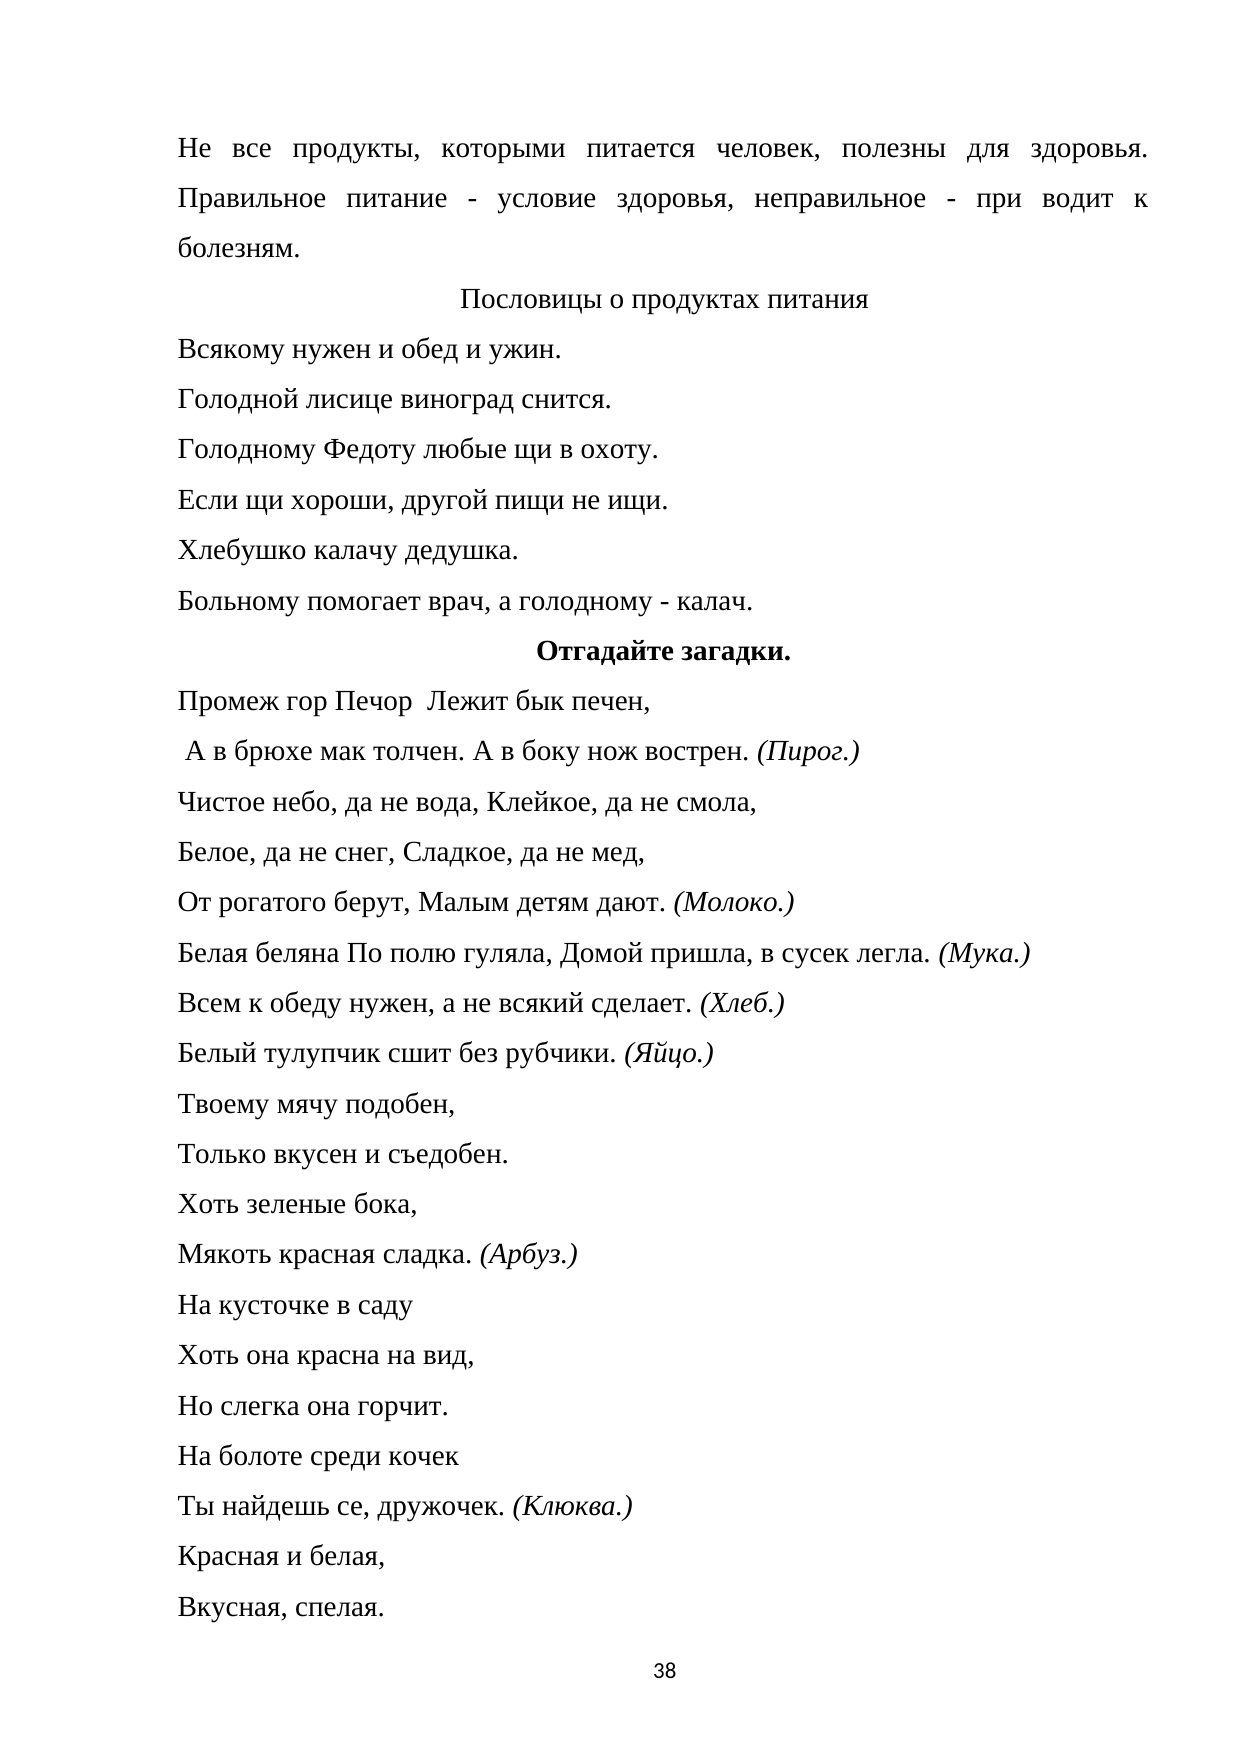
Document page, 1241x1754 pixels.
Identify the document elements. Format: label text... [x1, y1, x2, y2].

text А в брюхе мак толчен. А в боку нож вострен. (Пирог.) [177, 733, 1149, 767]
text Если щи хороши, другой пищи не ищи. [177, 482, 1152, 516]
text На болоте среди кочек [177, 1438, 1152, 1471]
text Не все продукты, которыми питается человек, полезны для здоровья. Правильное питание - условие здоровья, неправильное - при водит к болезням. [177, 130, 1149, 264]
text На кусточке в саду [177, 1287, 1152, 1321]
text Мякоть красная сладка. (Арбуз.) [177, 1237, 1152, 1270]
text Всем к обеду нужен, а не всякий сделает. (Хлеб.) [177, 985, 1152, 1019]
text Промеж гор Печор Лежит бык печен, [177, 683, 1149, 717]
text Белая беляна По полю гуляла, Домой пришла, в сусек легла. (Мука.) [177, 935, 1149, 968]
text Хлебушко калачу дедушка. [177, 532, 1152, 566]
text Голодной лисице виноград снится. [177, 381, 1152, 415]
text От рогатого берут, Малым детям дают. (Молоко.) [177, 884, 1149, 918]
text Твоему мячу подобен, [177, 1086, 1152, 1119]
text Вкусная, спелая. [177, 1589, 1152, 1622]
text Но слегка она горчит. [177, 1388, 1152, 1421]
text Всякому нужен и обед и ужин. [177, 331, 1152, 364]
text Белое, да не снег, Сладкое, да не мед, [177, 834, 1149, 868]
text Красная и белая, [177, 1538, 1152, 1572]
text Голодному Федоту любые щи в охоту. [177, 432, 1152, 465]
text Хоть она красна на вид, [177, 1337, 1152, 1371]
text Только вкусен и съедобен. [177, 1136, 1152, 1169]
text Больному помогает врач, а голодному - калач. [177, 583, 1149, 616]
text Белый тулупчик сшит без рубчики. (Яйцо.) [177, 1035, 1152, 1069]
text Чистое небо, да не вода, Клейкое, да не смола, [177, 784, 1149, 817]
text Хоть зеленые бока, [177, 1186, 1152, 1220]
text Отгадайте загадки. [177, 633, 1149, 666]
text Пословицы о продуктах питания [177, 281, 1152, 314]
text Ты найдешь се, дружочек. (Клюква.) [177, 1488, 1152, 1522]
